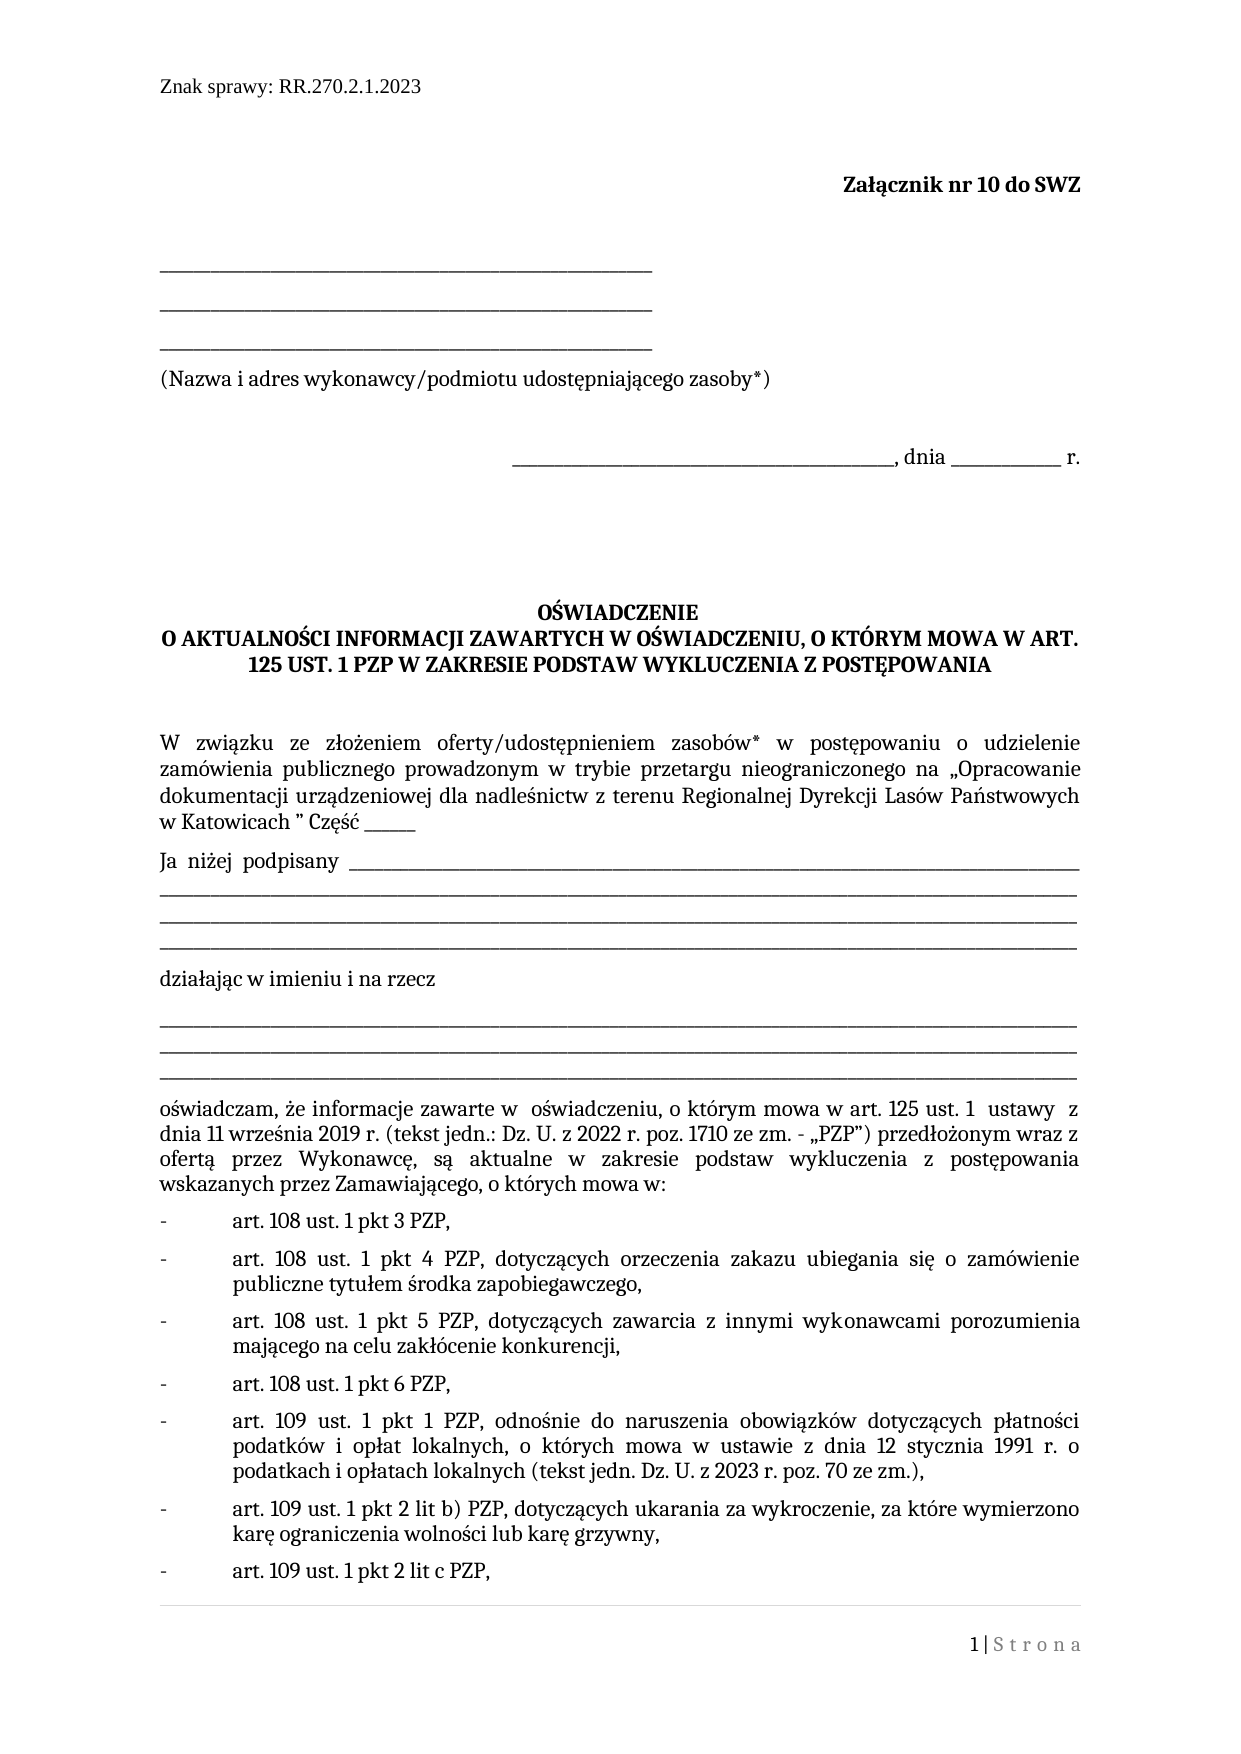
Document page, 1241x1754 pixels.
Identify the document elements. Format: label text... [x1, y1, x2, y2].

text _____________________________________________, dnia _____________ r. [159, 444, 1081, 470]
text ____________________________________________________________________________________________________________________________________________________________________________________________________________________________________________________________________________________________________________________________________ [159, 1004, 1081, 1083]
text - art. 109 ust. 1 pkt 1 PZP, odnośnie do naruszenia obowiązków dotyczących płatności podatków i opłat lokalnych, o których mowa w ustawie z dnia 12 stycznia 1991 r. o podatkach i opłatach lokalnych (tekst jedn. Dz. U. z 2023 r. poz. 70 ze zm.), [159, 1408, 1081, 1483]
text W związku ze złożeniem oferty/udostępnieniem zasobów* w postępowaniu o udzielenie zamówienia publicznego prowadzonym w trybie przetargu nieograniczonego na „Opracowanie dokumentacji urządzeniowej dla nadleśnictw z terenu Regionalnej Dyrekcji Lasów Państwowych w Katowicach ” Część ______ [159, 730, 1081, 835]
text Załącznik nr 10 do SWZ [159, 172, 1081, 198]
text __________________________________________________________ [159, 250, 1081, 276]
text __________________________________________________________ [159, 288, 1081, 315]
text - art. 109 ust. 1 pkt 2 lit b) PZP, dotyczących ukarania za wykroczenie, za które wymierzono karę ograniczenia wolności lub karę grzywny, [159, 1496, 1081, 1546]
text oświadczam, że informacje zawarte w oświadczeniu, o którym mowa w art. 125 ust. 1 ustawy z dnia 11 września 2019 r. (tekst jedn.: Dz. U. z 2022 r. poz. 1710 ze zm. - „PZP”) przedłożonym wraz z ofertą przez Wykonawcę, są aktualne w zakresie podstaw wykluczenia z postępowania wskazanych przez Zamawiającego, o których mowa w: [159, 1096, 1081, 1196]
text działając w imieniu i na rzecz [159, 966, 1081, 992]
text - art. 108 ust. 1 pkt 5 PZP, dotyczących zawarcia z innymi wykonawcami porozumienia mającego na celu zakłócenie konkurencji, [159, 1308, 1081, 1358]
text - art. 108 ust. 1 pkt 4 PZP, dotyczących orzeczenia zakazu ubiegania się o zamówienie publiczne tytułem środka zapobiegawczego, [159, 1246, 1081, 1296]
text - art. 108 ust. 1 pkt 6 PZP, [159, 1371, 1081, 1396]
text - art. 108 ust. 1 pkt 3 PZP, [159, 1208, 1081, 1233]
text (Nazwa i adres wykonawcy/podmiotu udostępniającego zasoby*) [159, 366, 1081, 393]
text - art. 109 ust. 1 pkt 2 lit c PZP, [159, 1558, 1081, 1583]
text OŚWIADCZENIE O AKTUALNOŚCI INFORMACJI ZAWARTYCH W OŚWIADCZENIU, O KTÓRYM MOWA W ART. 125 UST. 1 PZP W ZAKRESIE PODSTAW WYKLUCZENIA Z POSTĘPOWANIA [159, 599, 1081, 678]
text Ja niżej podpisany ______________________________________________________________________________________ ____________________________________________________________________________________________________________________________________________________________________________________________________________________________________________________________________________________________________________________________________ [159, 848, 1081, 953]
text __________________________________________________________ [159, 327, 1081, 354]
